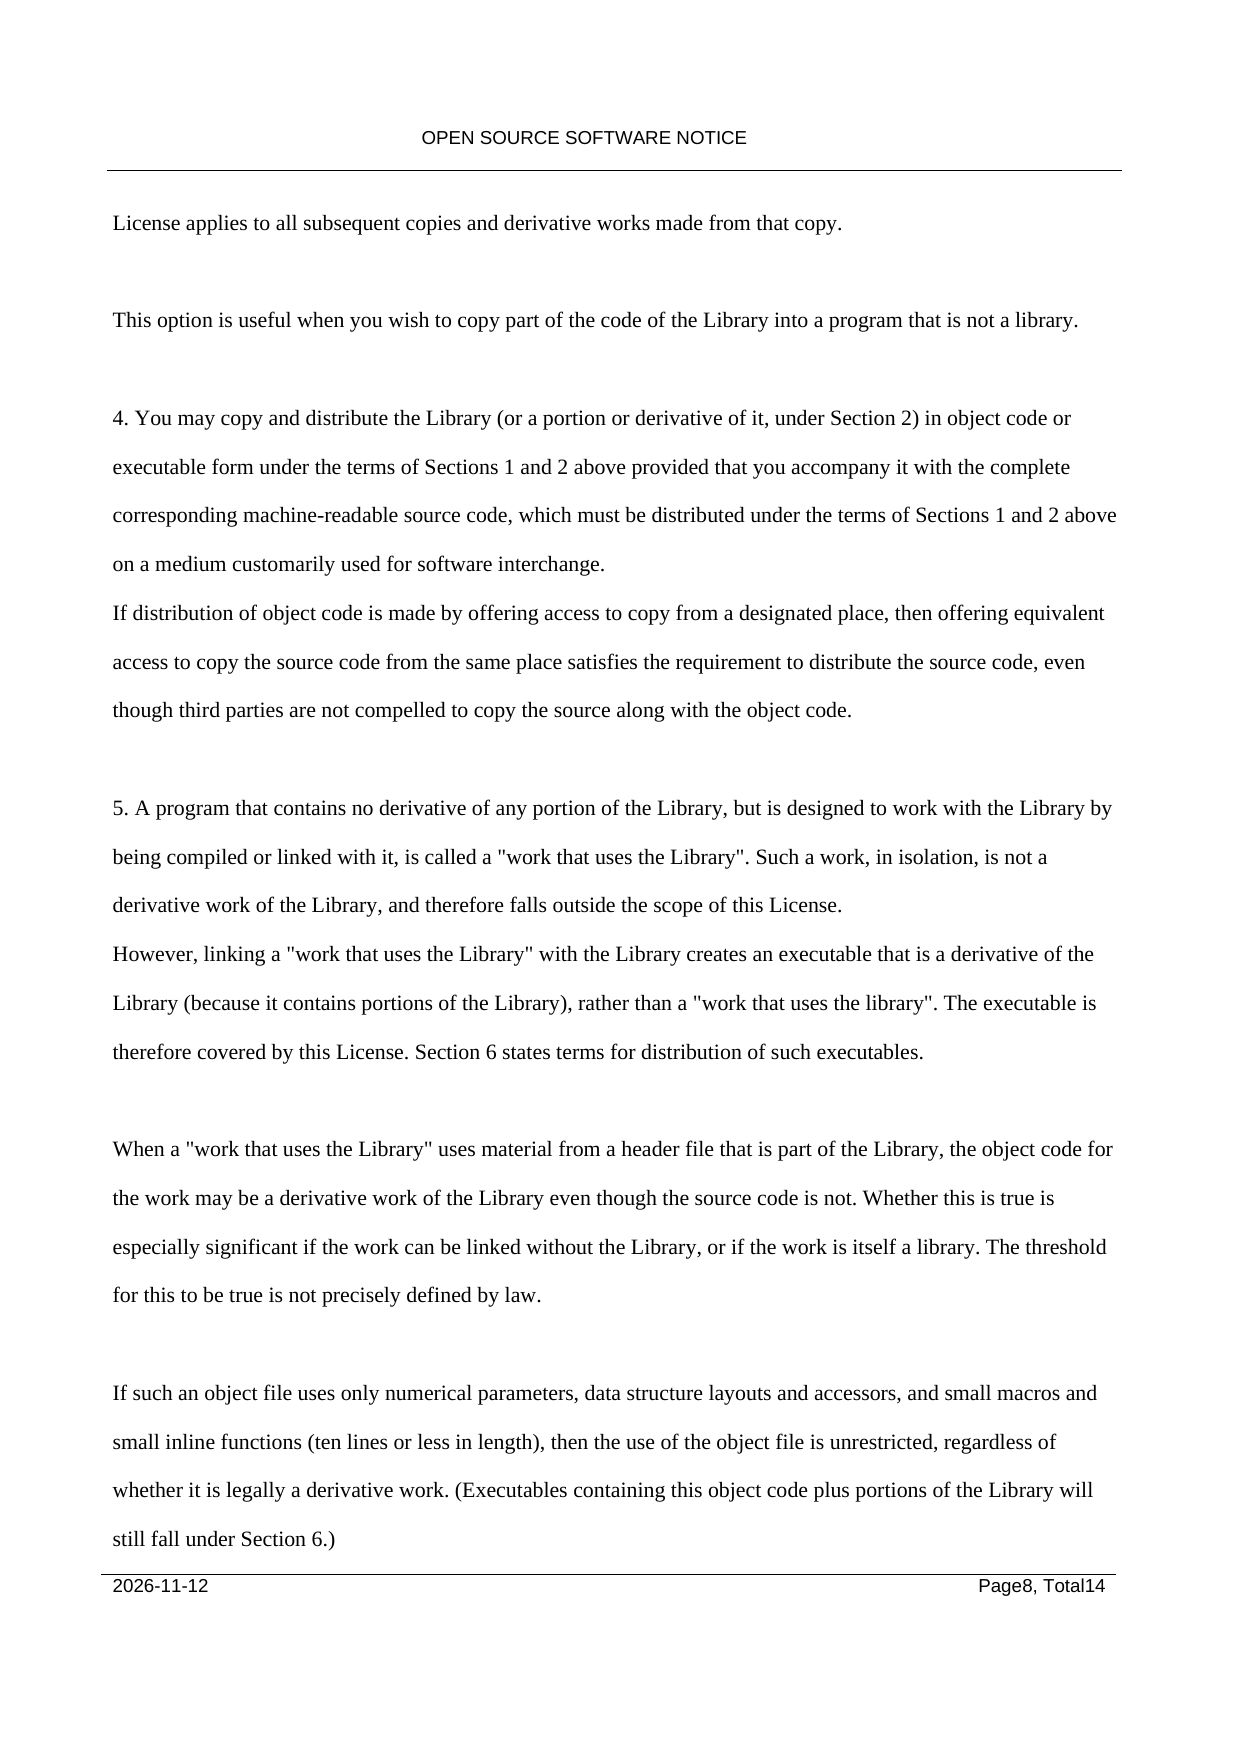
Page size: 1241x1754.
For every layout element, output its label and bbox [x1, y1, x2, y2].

text [112, 206, 1128, 1555]
